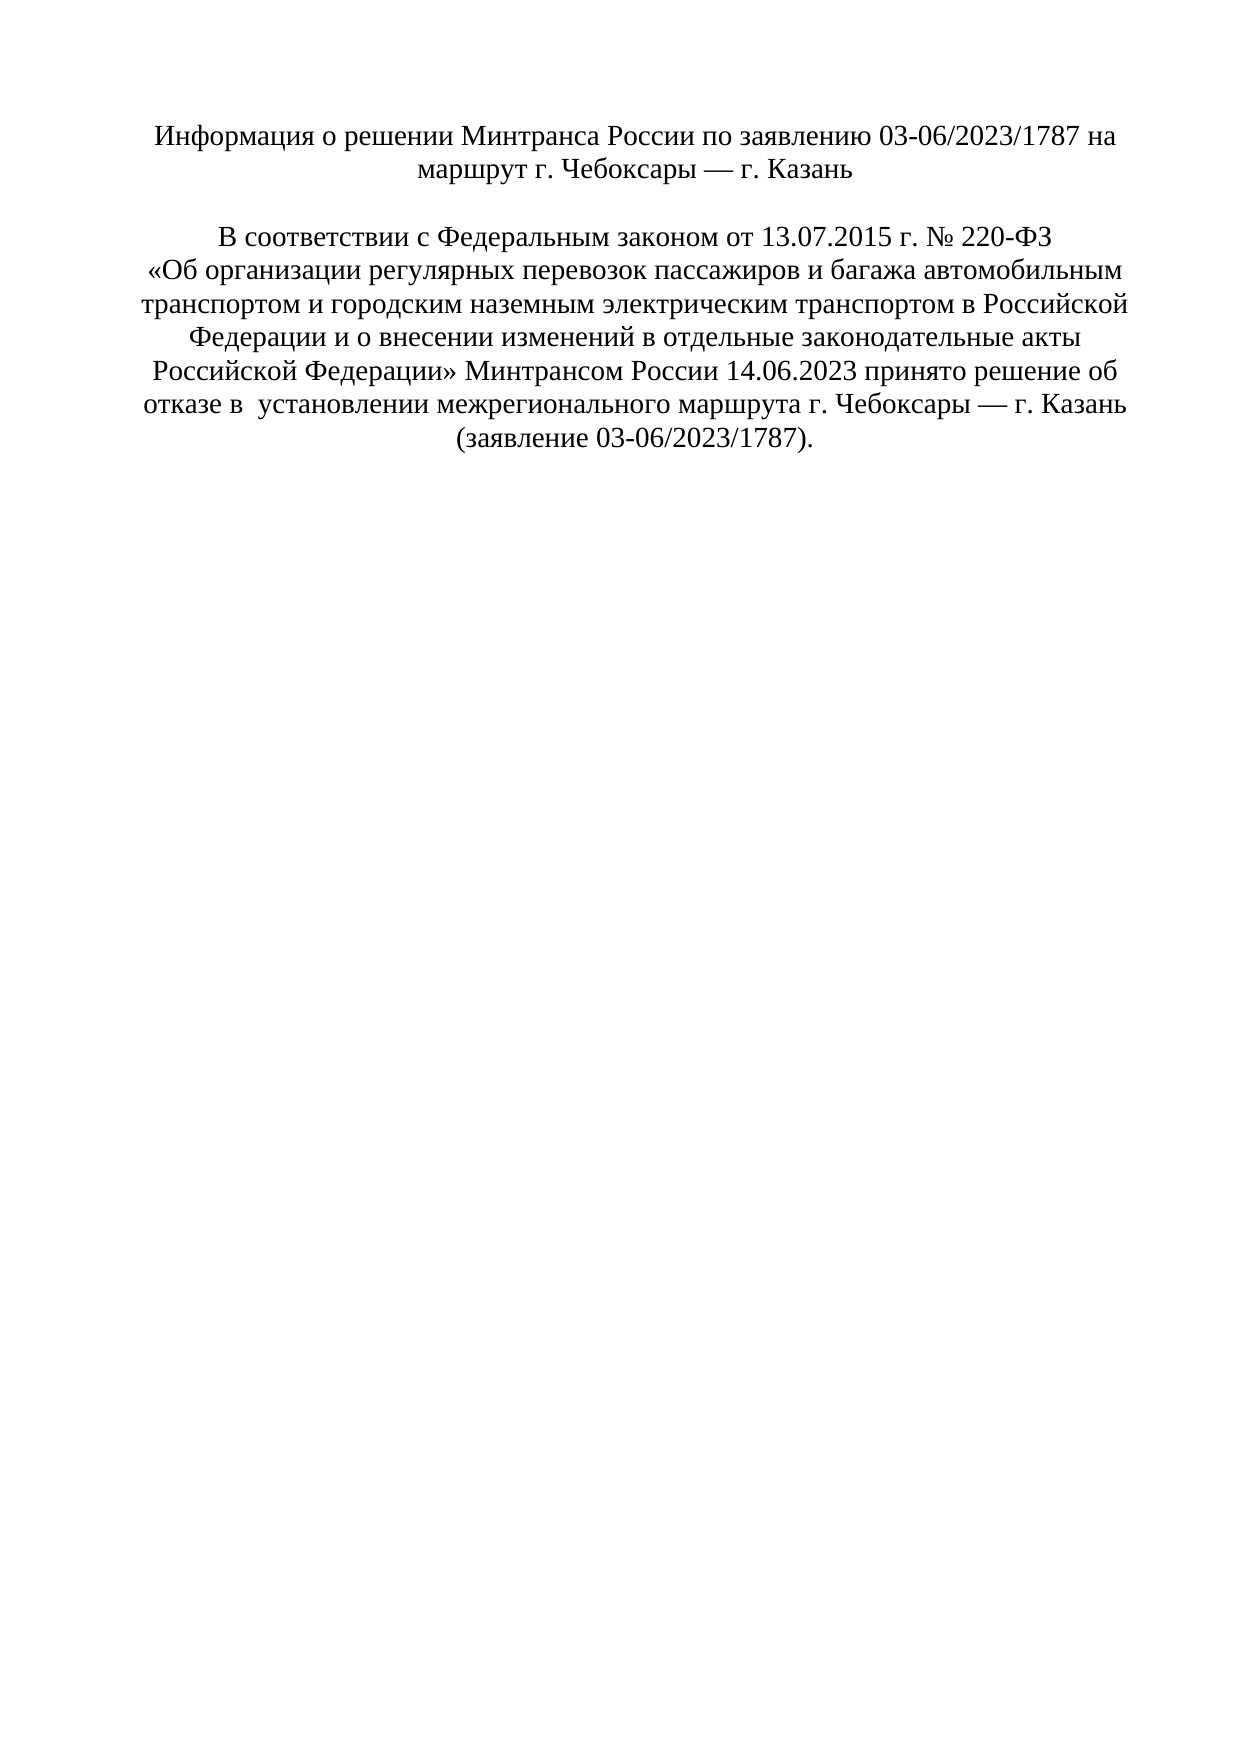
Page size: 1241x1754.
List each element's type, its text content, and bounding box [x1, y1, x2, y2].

text В соответствии с Федеральным законом от 13.07.2015 г. № 220-ФЗ «Об организации регулярных перевозок пассажиров и багажа автомобильным транспортом и городским наземным электрическим транспортом в Российской Федерации и о внесении изменений в отдельные законодательные акты Российской Федерации» Минтрансом России 14.06.2023 принято решение об отказе в установлении межрегионального маршрута г. Чебоксары — г. Казань (заявление 03-06/2023/1787). [118, 219, 1152, 453]
text Информация о решении Минтранса России по заявлению 03-06/2023/1787 на маршрут г. Чебоксары — г. Казань [118, 118, 1152, 185]
